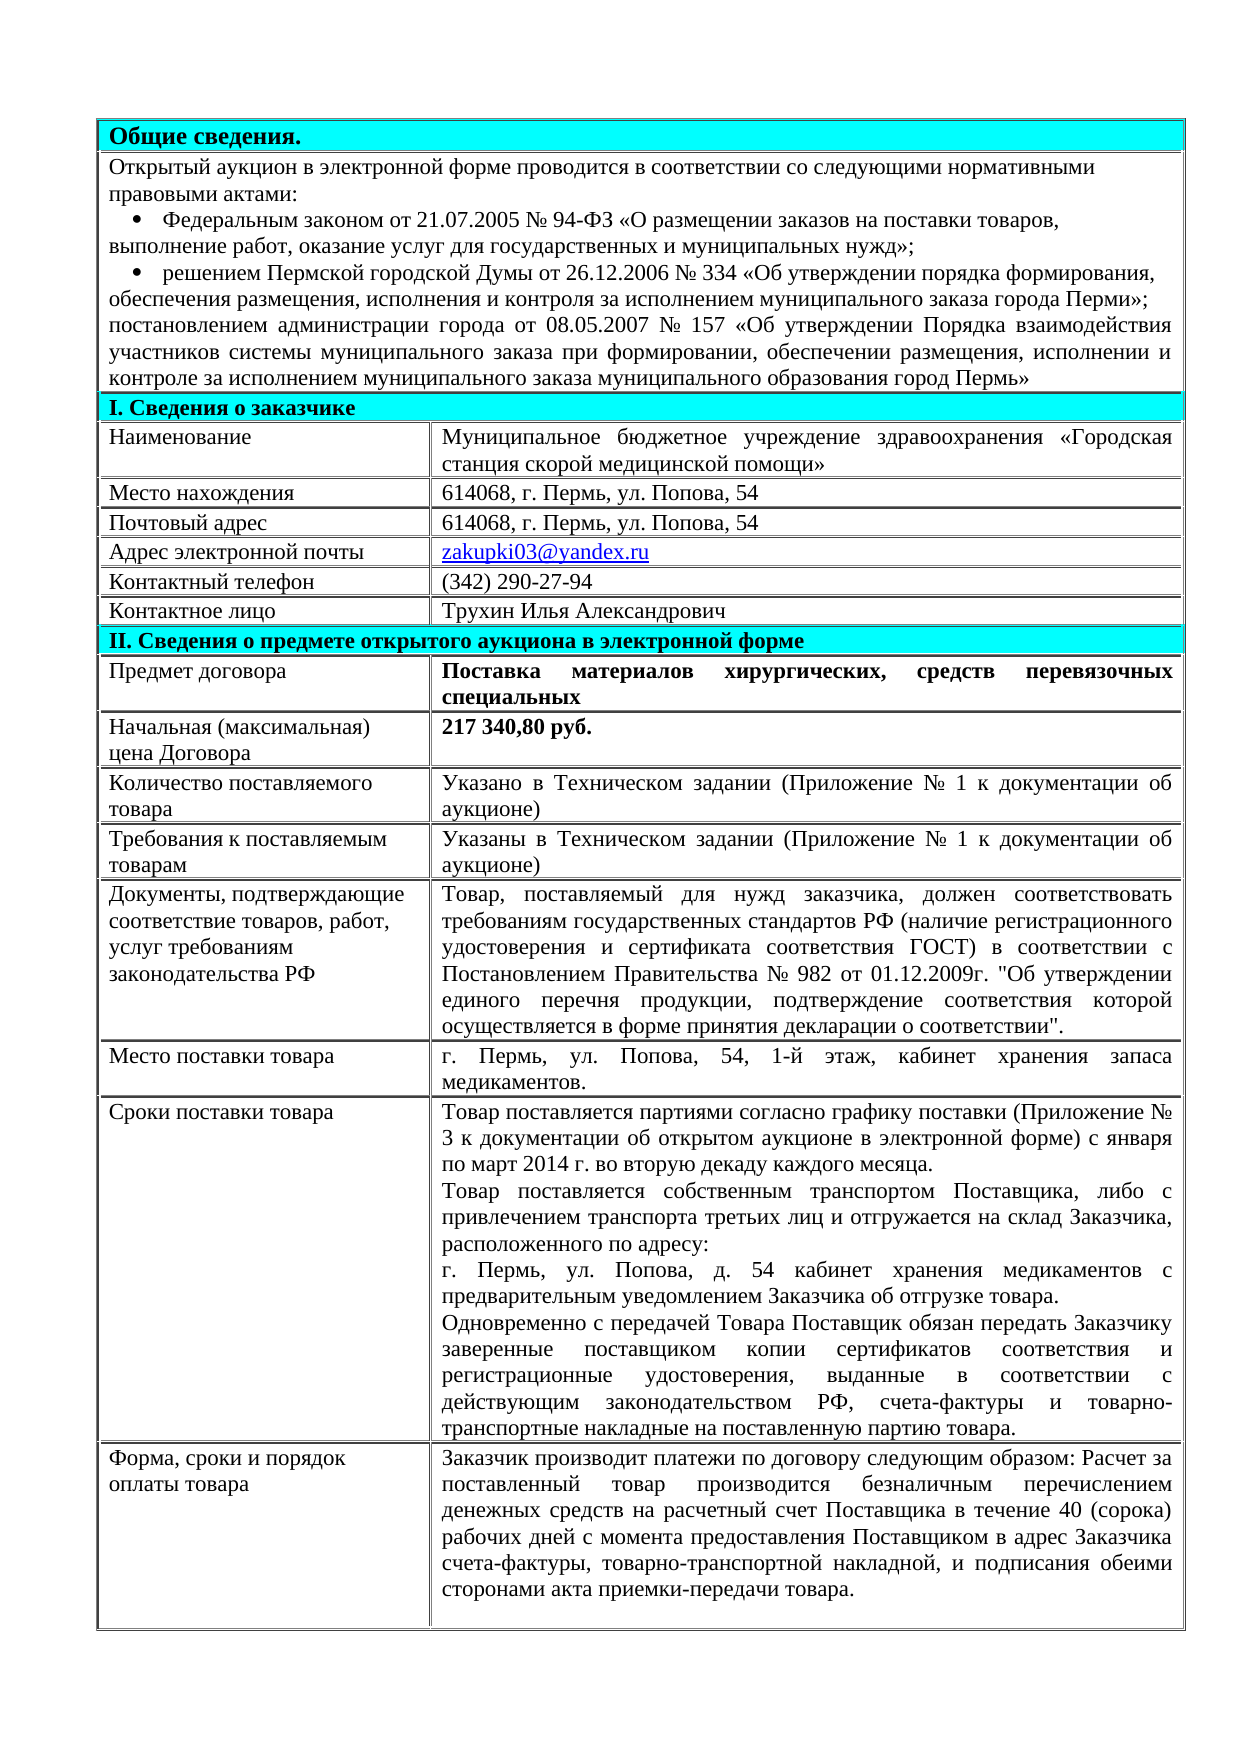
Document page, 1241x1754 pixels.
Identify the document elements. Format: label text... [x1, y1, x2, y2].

table_cell zakupki03@yandex.ru [432, 535, 1183, 565]
table_cell Контактный телефон [99, 565, 429, 594]
table_header Общие сведения. [99, 121, 1183, 150]
table_cell Форма, сроки и порядок оплаты товара [97, 1440, 430, 1628]
table_cell Сроки поставки товара [97, 1095, 429, 1440]
table_cell Предмет договора [97, 654, 429, 709]
table_cell Место поставки товара [99, 1039, 429, 1094]
table_cell Заказчик производит платежи по договору следующим образом: Расчет за поставленный товар производится безналичным перечислением денежных средств на расчетный счет Поставщика в течение 40 (сорока) рабочих дней с момента предоставления Поставщиком в адрес Заказчика счета-фактуры, товарно-транспортной накладной, и подписания обеими сторонами акта приемки-передачи товара. [430, 1440, 1185, 1628]
table_cell Трухин Илья Александрович [430, 594, 1185, 624]
table_cell . Пермь, ул. Попова, 54 [432, 506, 1185, 535]
table_cell I. Сведения о заказчике [97, 391, 1185, 420]
table_cell 217 340,80 руб. [432, 710, 1185, 765]
table_cell II. Сведения о предмете открытого аукциона в электронной форме [99, 624, 1183, 653]
table_cell Товар, поставляемый для нужд заказчика, должен соответствовать требованиям государственных стандартов РФ (наличие регистрационного удостоверения и сертификата соответствия ГОСТ) в соответствии с Постановлением Правительства № 982 от 01.12.2009г. "Об утверждении единого перечня продукции, подтверждение соответствия которой осуществляется в форме принятия декларации о соответствии". [432, 877, 1183, 1039]
table_cell Почтовый адрес [97, 506, 429, 535]
table_cell Документы, подтверждающие соответствие товаров, работ, услуг требованиям законодательства РФ [99, 877, 429, 1039]
table_cell Контактное лицо [97, 594, 430, 624]
table_cell Количество поставляемого товара [97, 765, 430, 821]
table_cell . Пермь, ул. Попова, 54 [432, 476, 1183, 506]
table_cell Товар поставляется партиями согласно графику поставки (Приложение № 3 к документации об открытом аукционе в электронной форме) с января по март 2014 г. во вторую декаду каждого месяца. Товар поставляется собственным транспортом Поставщика, либо с привлечением транспорта третьих лиц и отгружается на склад Заказчика, расположенного по адресу: г. Пермь, ул. Попова, д. 54 кабинет хранения медикаментов с предварительным уведомлением Заказчика об отгрузке товара. Одновременно с передачей Товара Поставщик обязан передать Заказчику заверенные поставщиком копии сертификатов соответствия и регистрационные удостоверения, выданные в соответствии с действующим законодательством РФ, счета-фактуры и товарно-транспортные накладные на поставленную партию товара. [432, 1095, 1185, 1440]
table_cell Указаны в Техническом задании (Приложение № 1 к документации об аукционе) [430, 821, 1185, 877]
table_cell Адрес электронной почты [99, 535, 429, 565]
table_cell Муниципальное бюджетное учреждение здравоохранения «Городская станция скорой медицинской помощи» [432, 420, 1183, 476]
table_cell Поставка материалов хирургических, средств перевязочных специальных [432, 654, 1185, 709]
table_cell Открытый аукцион в электронной форме проводится в соответствии со следующими нормативными правовыми актами: Федеральным законом от 21.07.2005 № 94-ФЗ «О размещении заказов на поставки товаров, выполнение работ, оказание услуг для государственных и муниципальных нужд»; решением Пермской городской Думы от 26.12.2006 № 334 «Об утверждении порядка формирования, обеспечения размещения, исполнения и контроля за исполнением муниципального заказа города Перми»; постановлением администрации города от 08.05.2007 № 157 «Об утверждении Порядка взаимодействия участников системы муниципального заказа при формировании, обеспечении размещения, исполнении и контроле за исполнением муниципального заказа муниципального образования город Пермь» [99, 150, 1183, 391]
table_cell Указано в Техническом задании (Приложение № 1 к документации об аукционе) [430, 765, 1185, 821]
table_cell Место нахождения [99, 476, 429, 506]
table_cell г. Пермь, ул. Попова, 54, 1-й этаж, кабинет хранения запаса медикаментов. [432, 1039, 1183, 1094]
table_cell Наименование [99, 420, 429, 476]
table_cell Требования к поставляемым товарам [97, 821, 430, 877]
table_cell (342) 290-27-94 [432, 565, 1183, 594]
table_cell Начальная (максимальная) цена Договора [97, 710, 429, 765]
